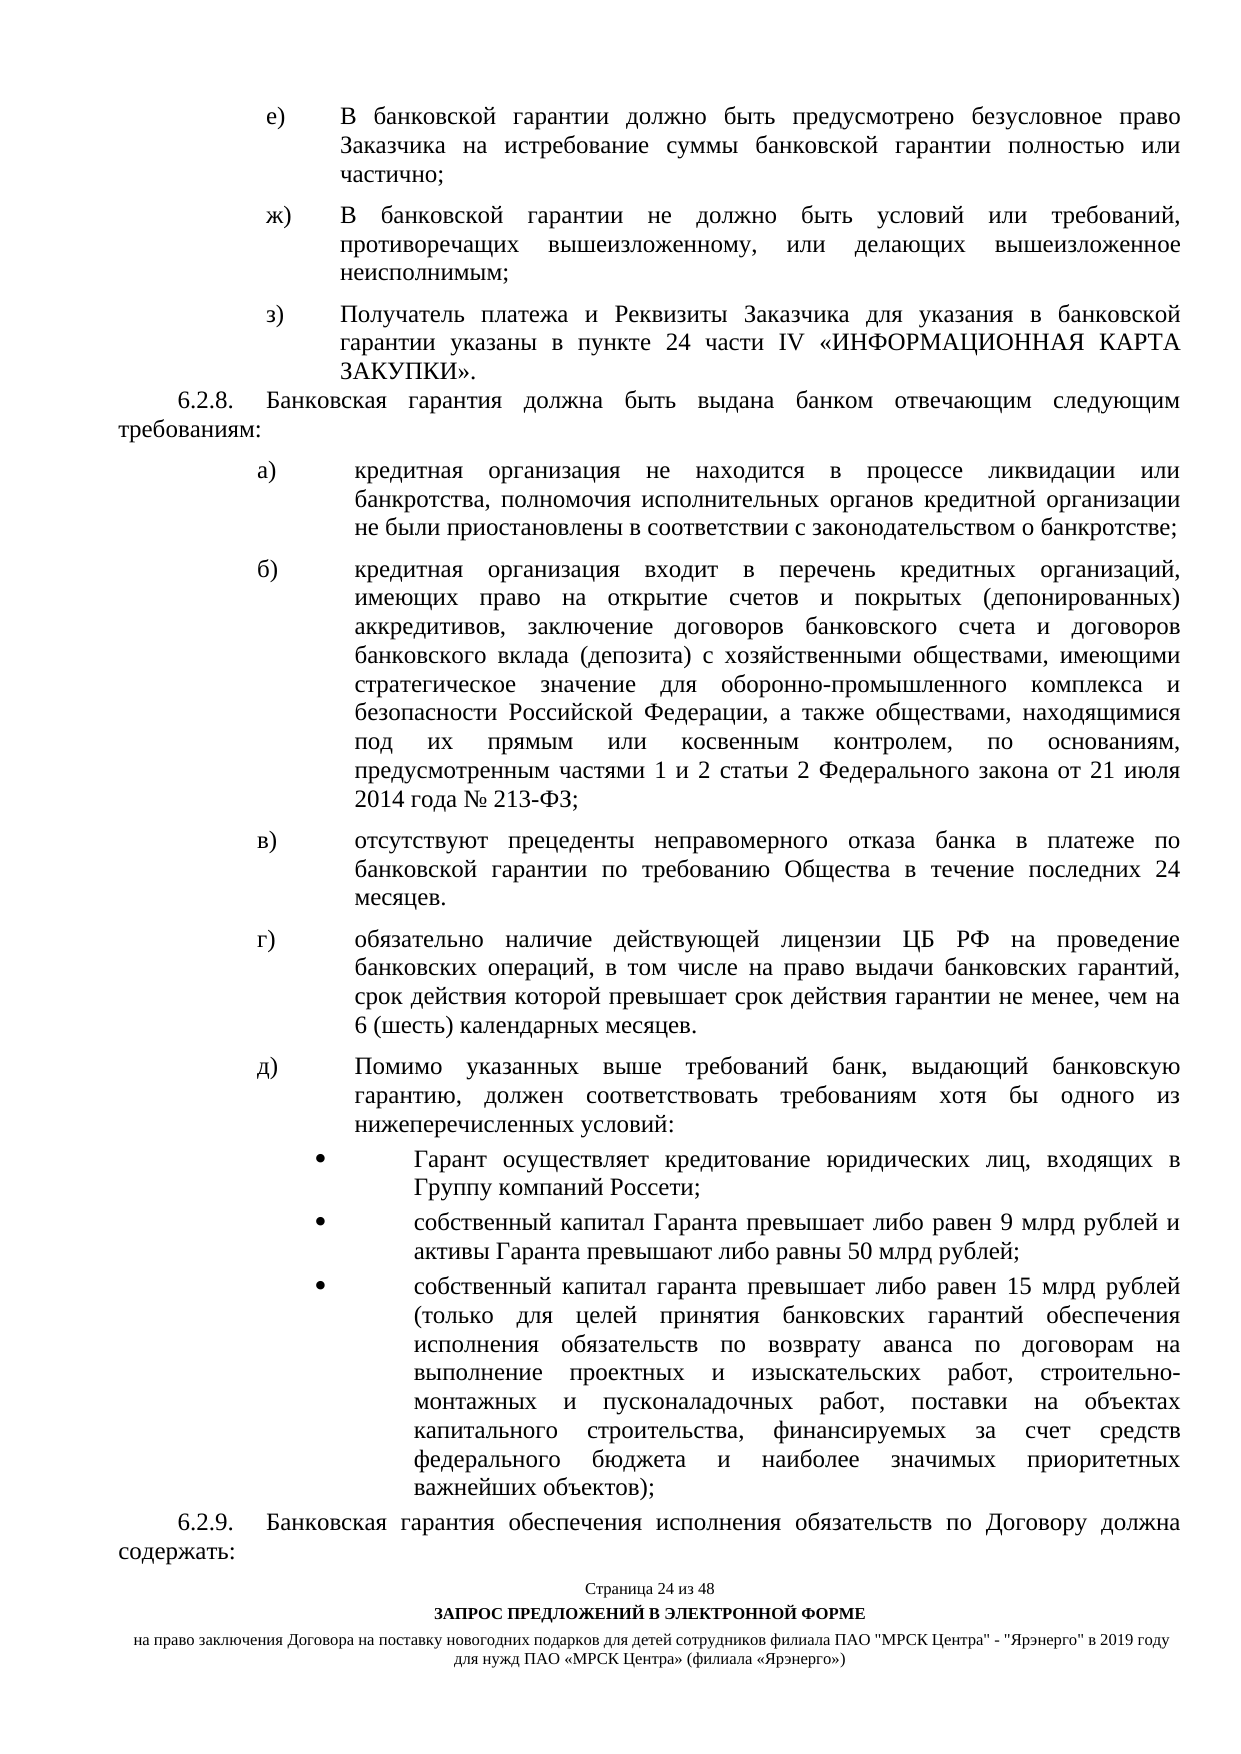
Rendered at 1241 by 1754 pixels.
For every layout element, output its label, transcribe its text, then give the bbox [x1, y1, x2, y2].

list Получатель платежа и Реквизиты Заказчика для указания в банковской гарантии указаны в пункте 24 части IV «ИНФОРМАЦИОННАЯ КАРТА ЗАКУПКИ». [266, 299, 1181, 385]
list кредитная организация входит в перечень кредитных организаций, имеющих право на открытие счетов и покрытых (депонированных) аккредитивов, заключение договоров банковского счета и договоров банковского вклада (депозита) с хозяйственными обществами, имеющими стратегическое значение для оборонно-промышленного комплекса и безопасности Российской Федерации, а также обществами, находящимися под их прямым или косвенным контролем, по основаниям, предусмотренным частями 1 и 2 статьи 2 Федерального закона от 21 июля 2014 года № 213-ФЗ; [257, 554, 1181, 812]
list В банковской гарантии не должно быть условий или требований, противоречащих вышеизложенному, или делающих вышеизложенное неисполнимым; [266, 200, 1181, 286]
list собственный капитал Гаранта превышает либо равен 9 млрд рублей и активы Гаранта превышают либо равны 50 млрд рублей; [316, 1207, 1181, 1265]
subtitle Банковская гарантия должна быть выдана банком отвечающим следующим требованиям: [118, 385, 1181, 442]
list кредитная организация не находится в процессе ликвидации или банкротства, полномочия исполнительных органов кредитной организации не были приостановлены в соответствии с законодательством о банкротстве; [257, 455, 1181, 541]
subtitle Банковская гарантия обеспечения исполнения обязательств по Договору должна содержать: [118, 1507, 1181, 1565]
list Гарант осуществляет кредитование юридических лиц, входящих в Группу компаний Россети; [316, 1144, 1181, 1201]
list обязательно наличие действующей лицензии ЦБ РФ на проведение банковских операций, в том числе на право выдачи банковских гарантий, срок действия которой превышает срок действия гарантии не менее, чем на 6 (шесть) календарных месяцев. [257, 924, 1181, 1039]
list отсутствуют прецеденты неправомерного отказа банка в платеже по банковской гарантии по требованию Общества в течение последних 24 месяцев. [257, 825, 1181, 911]
list В банковской гарантии должно быть предусмотрено безусловное право Заказчика на истребование суммы банковской гарантии полностью или частично; [266, 101, 1181, 187]
list Помимо указанных выше требований банк, выдающий банковскую гарантию, должен соответствовать требованиям хотя бы одного из нижеперечисленных условий: [257, 1051, 1181, 1137]
list собственный капитал гаранта превышает либо равен 15 млрд рублей (только для целей принятия банковских гарантий обеспечения исполнения обязательств по возврату аванса по договорам на выполнение проектных и изыскательских работ, строительно-монтажных и пусконаладочных работ, поставки на объектах капитального строительства, финансируемых за счет средств федерального бюджета и наиболее значимых приоритетных важнейших объектов); [316, 1271, 1181, 1501]
